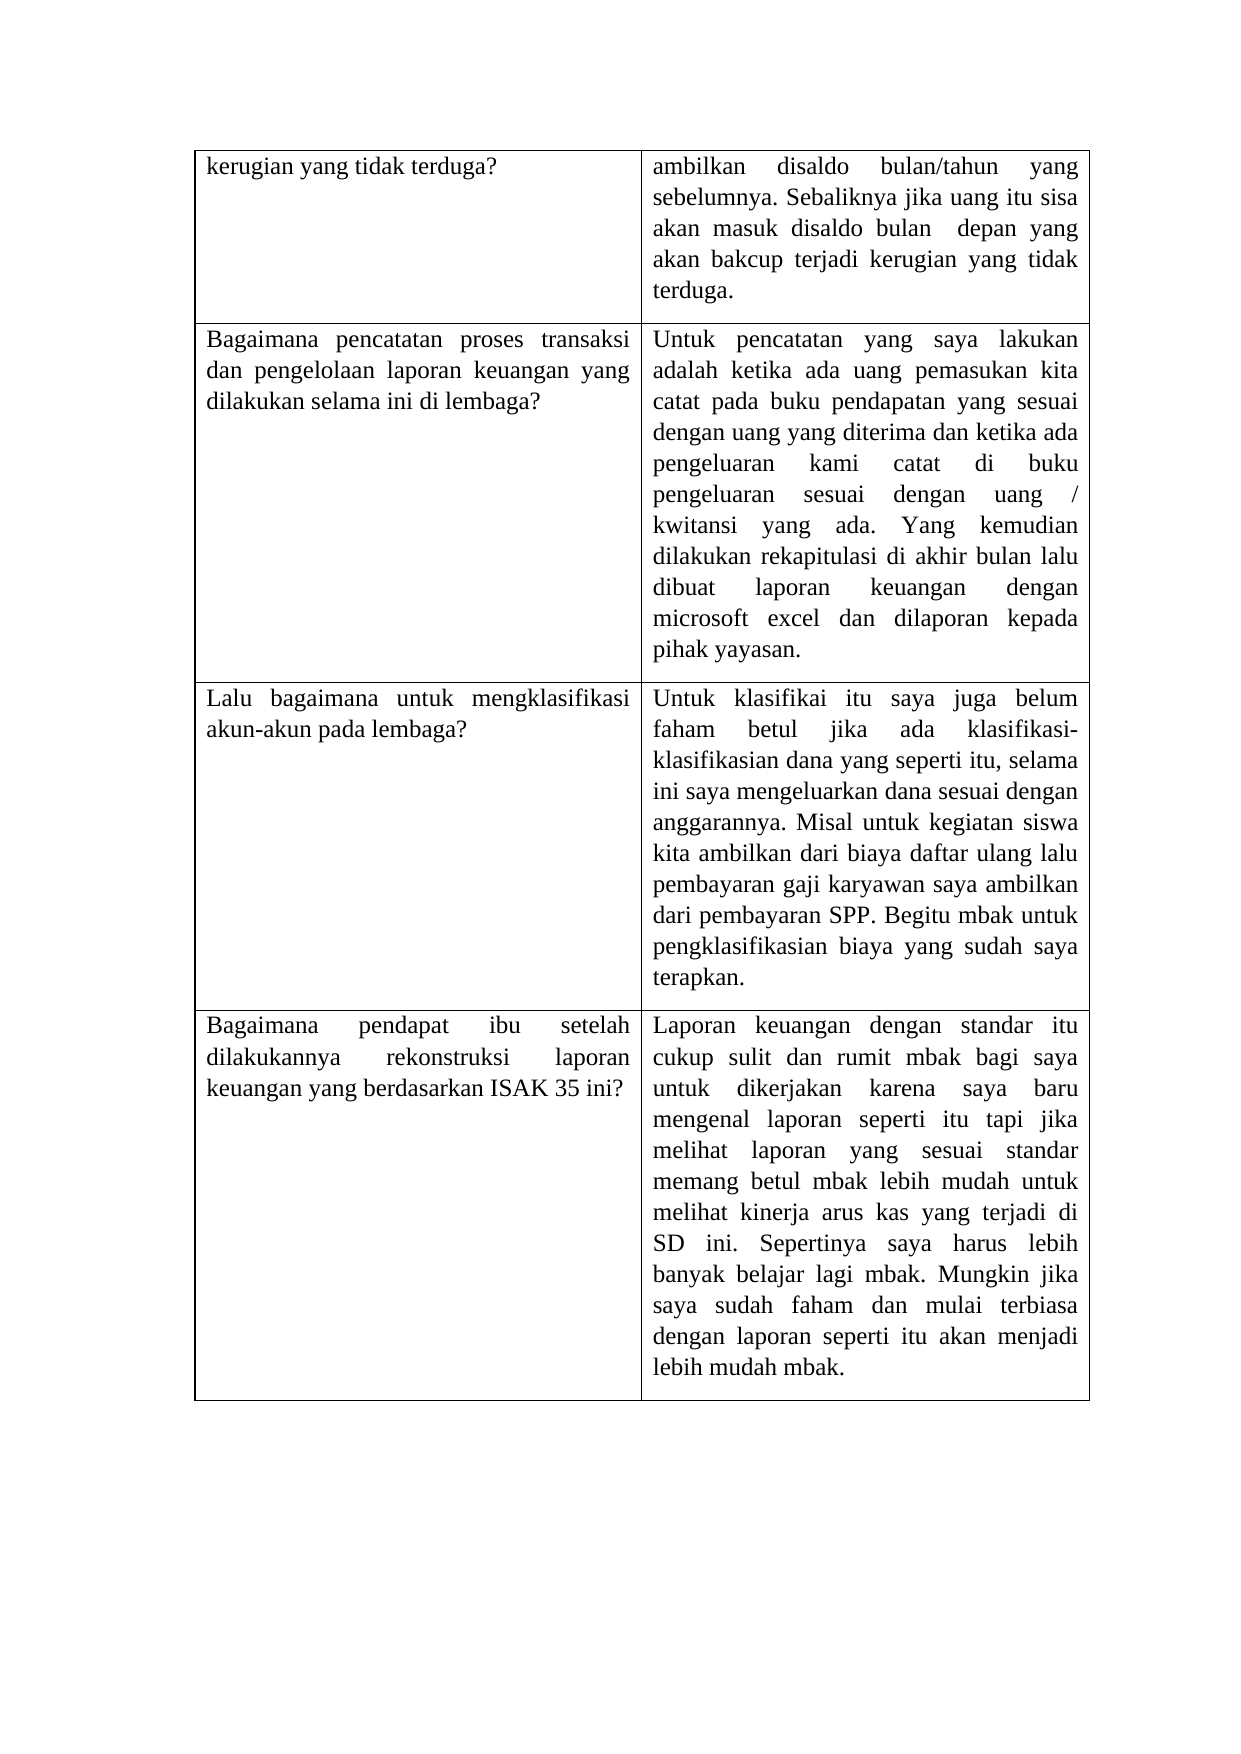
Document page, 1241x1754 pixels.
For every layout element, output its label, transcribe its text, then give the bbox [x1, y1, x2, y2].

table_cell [196, 151, 641, 323]
table_cell Untuk pencatatan yang saya lakukan adalah ketika ada uang pemasukan kita catat pada buku pendapatan yang sesuai dengan uang yang diterima dan ketika ada pengeluaran kami catat di buku pengeluaran sesuai dengan uang / kwitansi yang ada. Yang kemudian dilakukan rekapitulasi di akhir bulan lalu dibuat laporan keuangan dengan microsoft excel dan dilaporan kepada pihak yayasan. [642, 324, 1089, 682]
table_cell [642, 151, 1089, 323]
table_cell Bagaimana pencatatan proses transaksi dan pengelolaan laporan keuangan yang dilakukan selama ini di lembaga? [196, 324, 641, 682]
table_cell Untuk klasifikai itu saya juga belum faham betul jika ada klasifikasi-klasifikasian dana yang seperti itu, selama ini saya mengeluarkan dana sesuai dengan anggarannya. Misal untuk kegiatan siswa kita ambilkan dari biaya daftar ulang lalu pembayaran gaji karyawan saya ambilkan dari pembayaran SPP. Begitu mbak untuk pengklasifikasian biaya yang sudah saya terapkan. [642, 683, 1089, 1009]
table_cell Bagaimana pendapat ibu setelah dilakukannya rekonstruksi laporan keuangan yang berdasarkan ISAK 35 ini? [196, 1011, 641, 1399]
table_cell Lalu bagaimana untuk mengklasifikasi akun-akun pada lembaga? [196, 683, 641, 1009]
table_cell Laporan keuangan dengan standar itu cukup sulit dan rumit mbak bagi saya untuk dikerjakan karena saya baru mengenal laporan seperti itu tapi jika melihat laporan yang sesuai standar memang betul mbak lebih mudah untuk melihat kinerja arus kas yang terjadi di SD ini. Sepertinya saya harus lebih banyak belajar lagi mbak. Mungkin jika saya sudah faham dan mulai terbiasa dengan laporan seperti itu akan menjadi lebih mudah mbak. [642, 1011, 1089, 1399]
